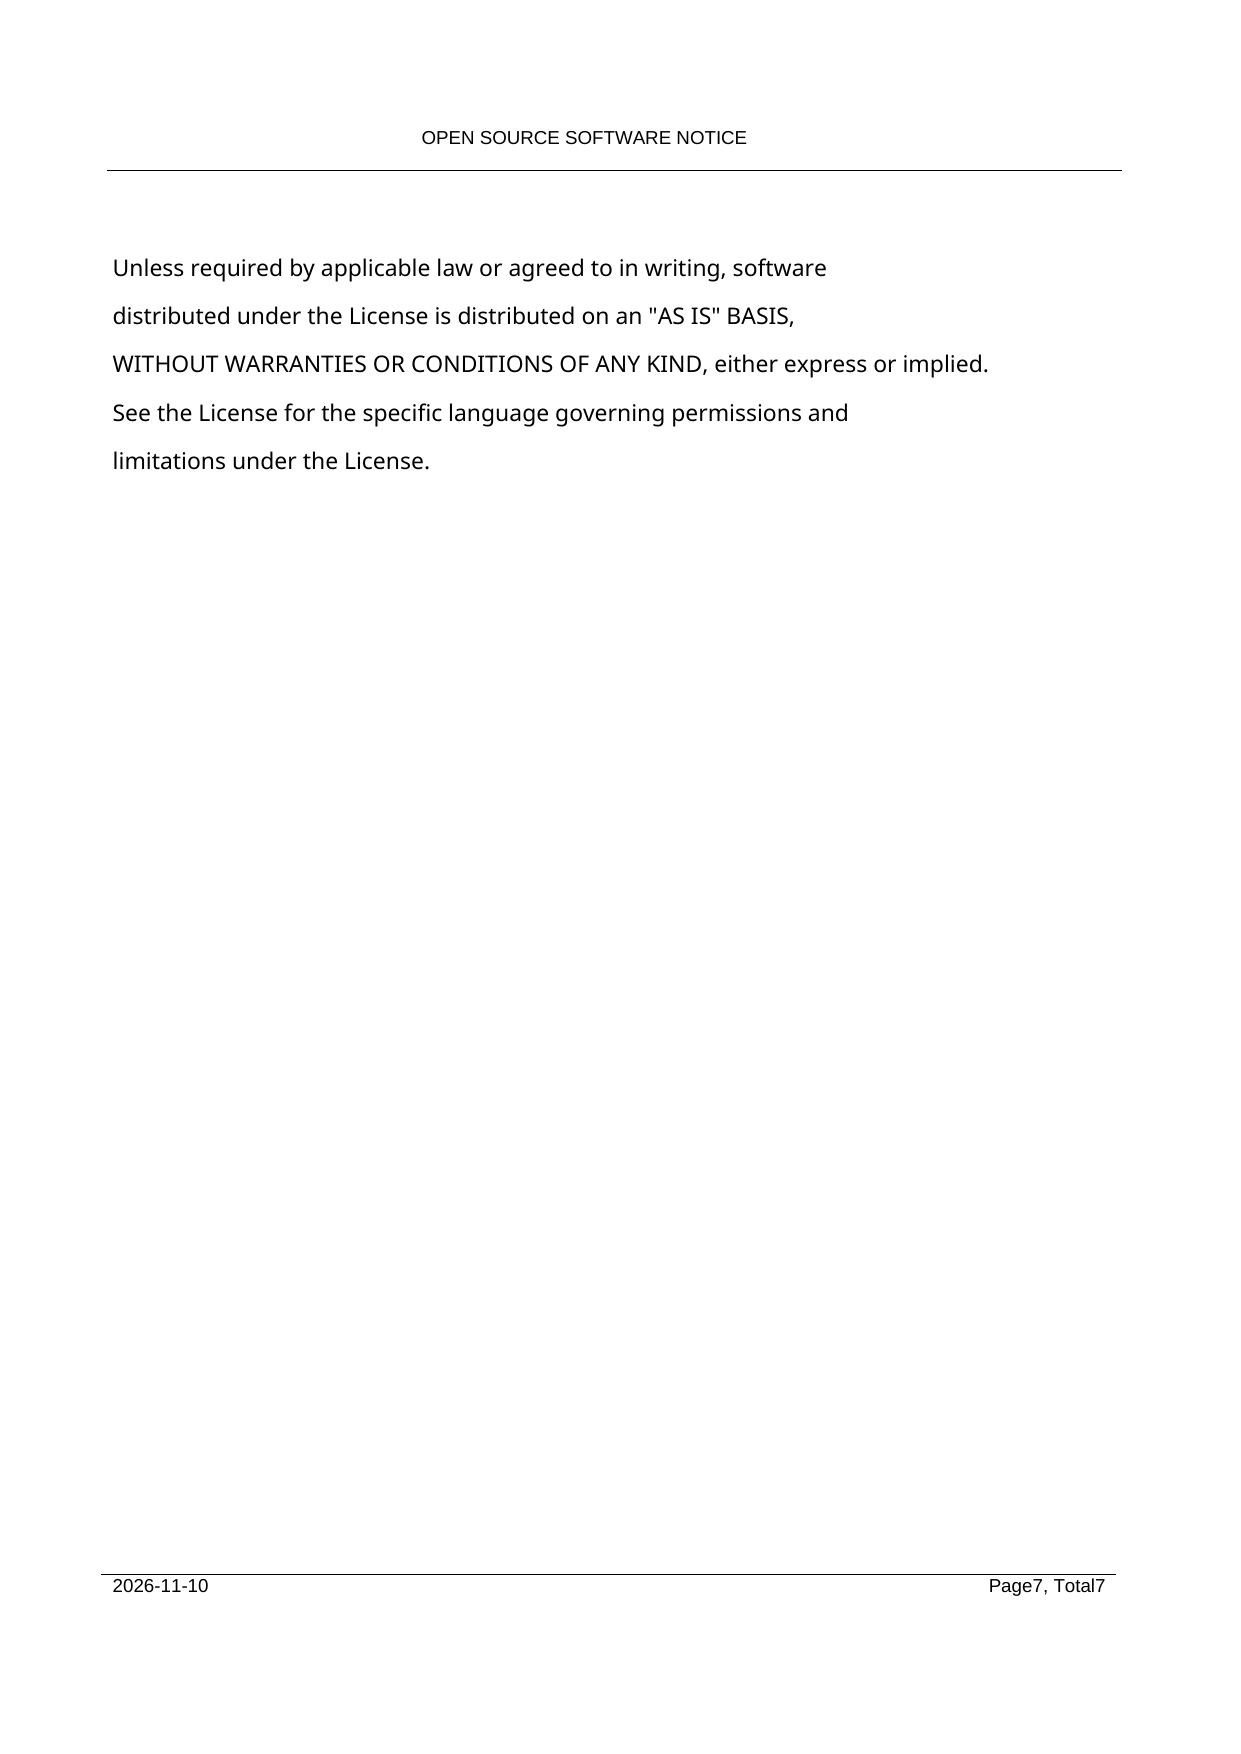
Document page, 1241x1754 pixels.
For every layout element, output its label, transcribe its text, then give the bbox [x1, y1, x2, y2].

text WITHOUT WARRANTIES OR CONDITIONS OF ANY KIND, either express or implied. [112, 348, 1128, 380]
text See the License for the specific language governing permissions and [112, 396, 1128, 428]
text limitations under the License. [112, 444, 1128, 476]
text Unless required by applicable law or agreed to in writing, software [112, 251, 1128, 284]
text distributed under the License is distributed on an "AS IS" BASIS, [112, 299, 1128, 332]
